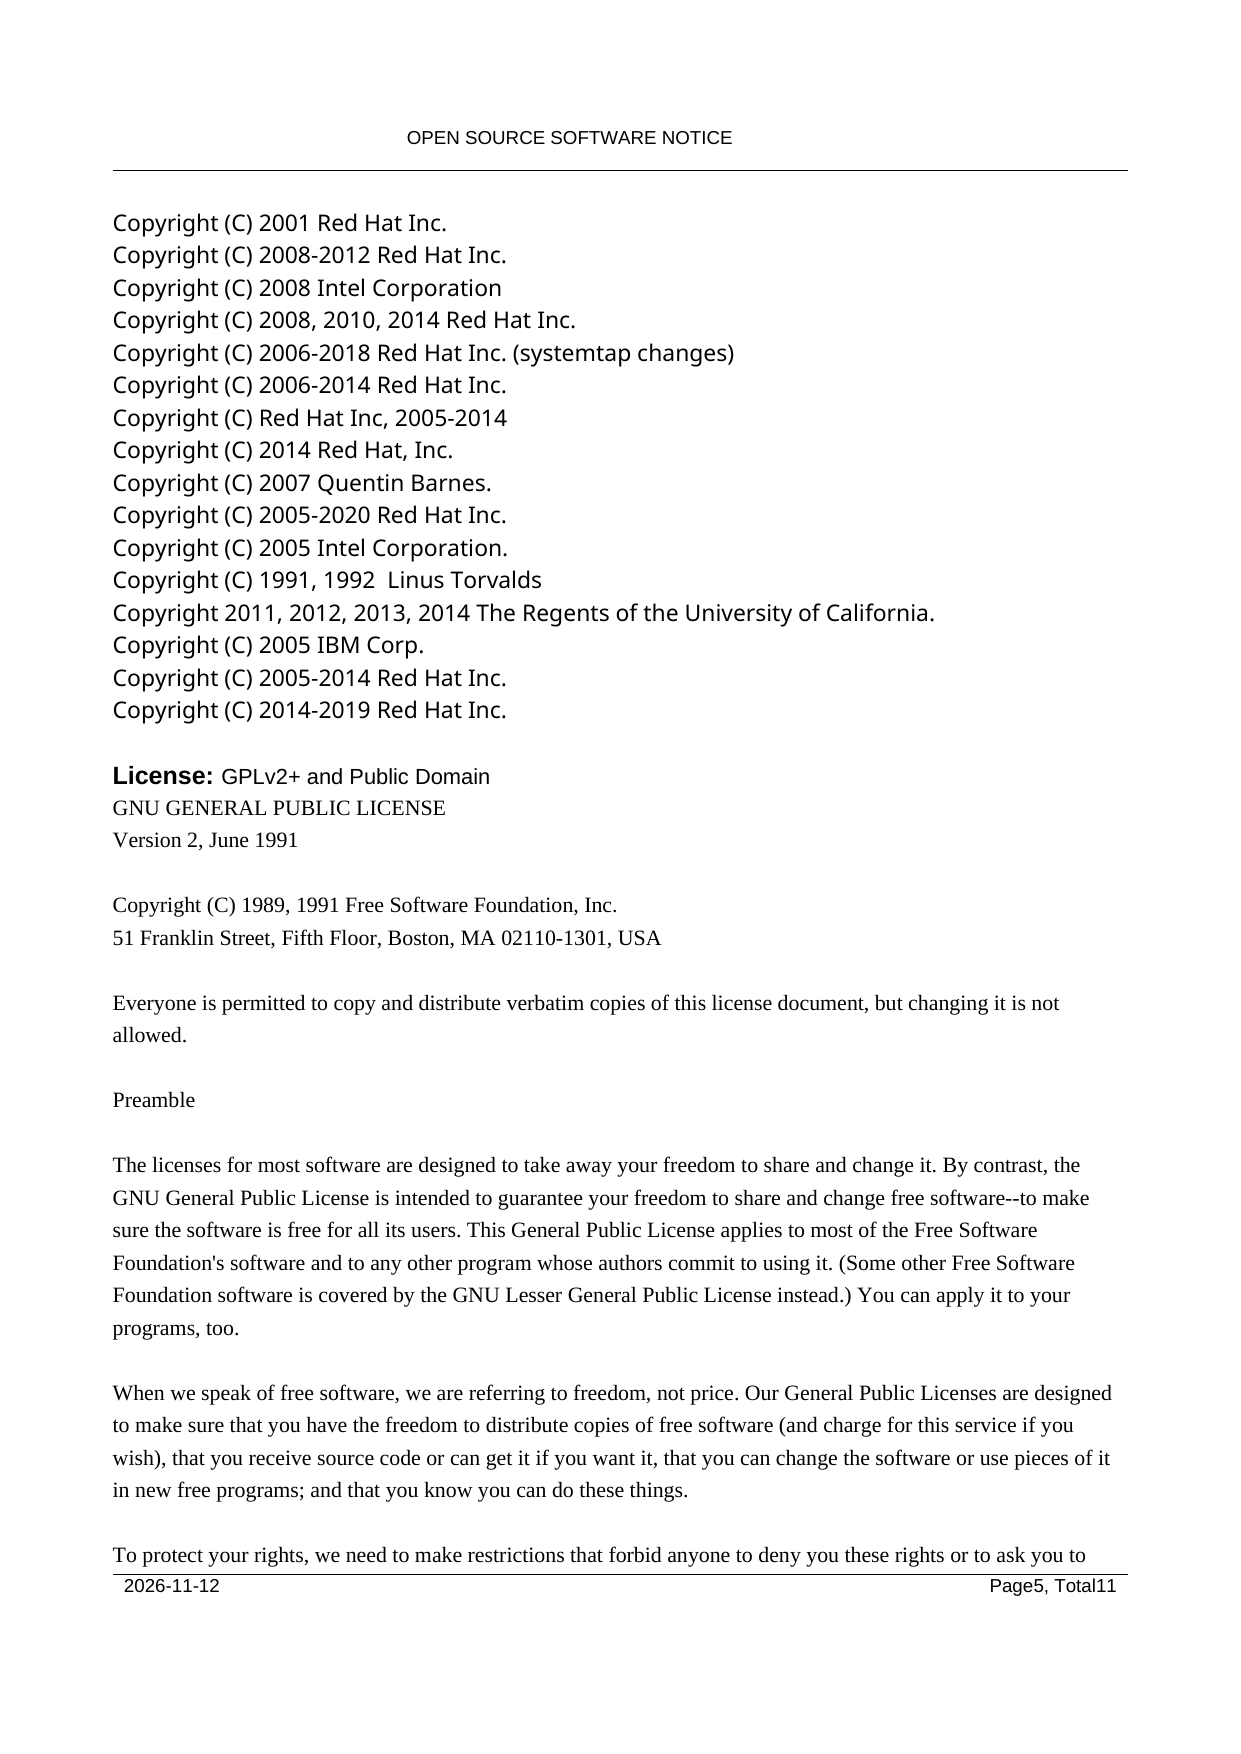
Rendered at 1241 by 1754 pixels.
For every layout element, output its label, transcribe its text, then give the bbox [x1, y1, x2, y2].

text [112, 206, 1128, 759]
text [112, 791, 1128, 1571]
text License: GPLv2+ and Public Domain [112, 759, 1128, 791]
